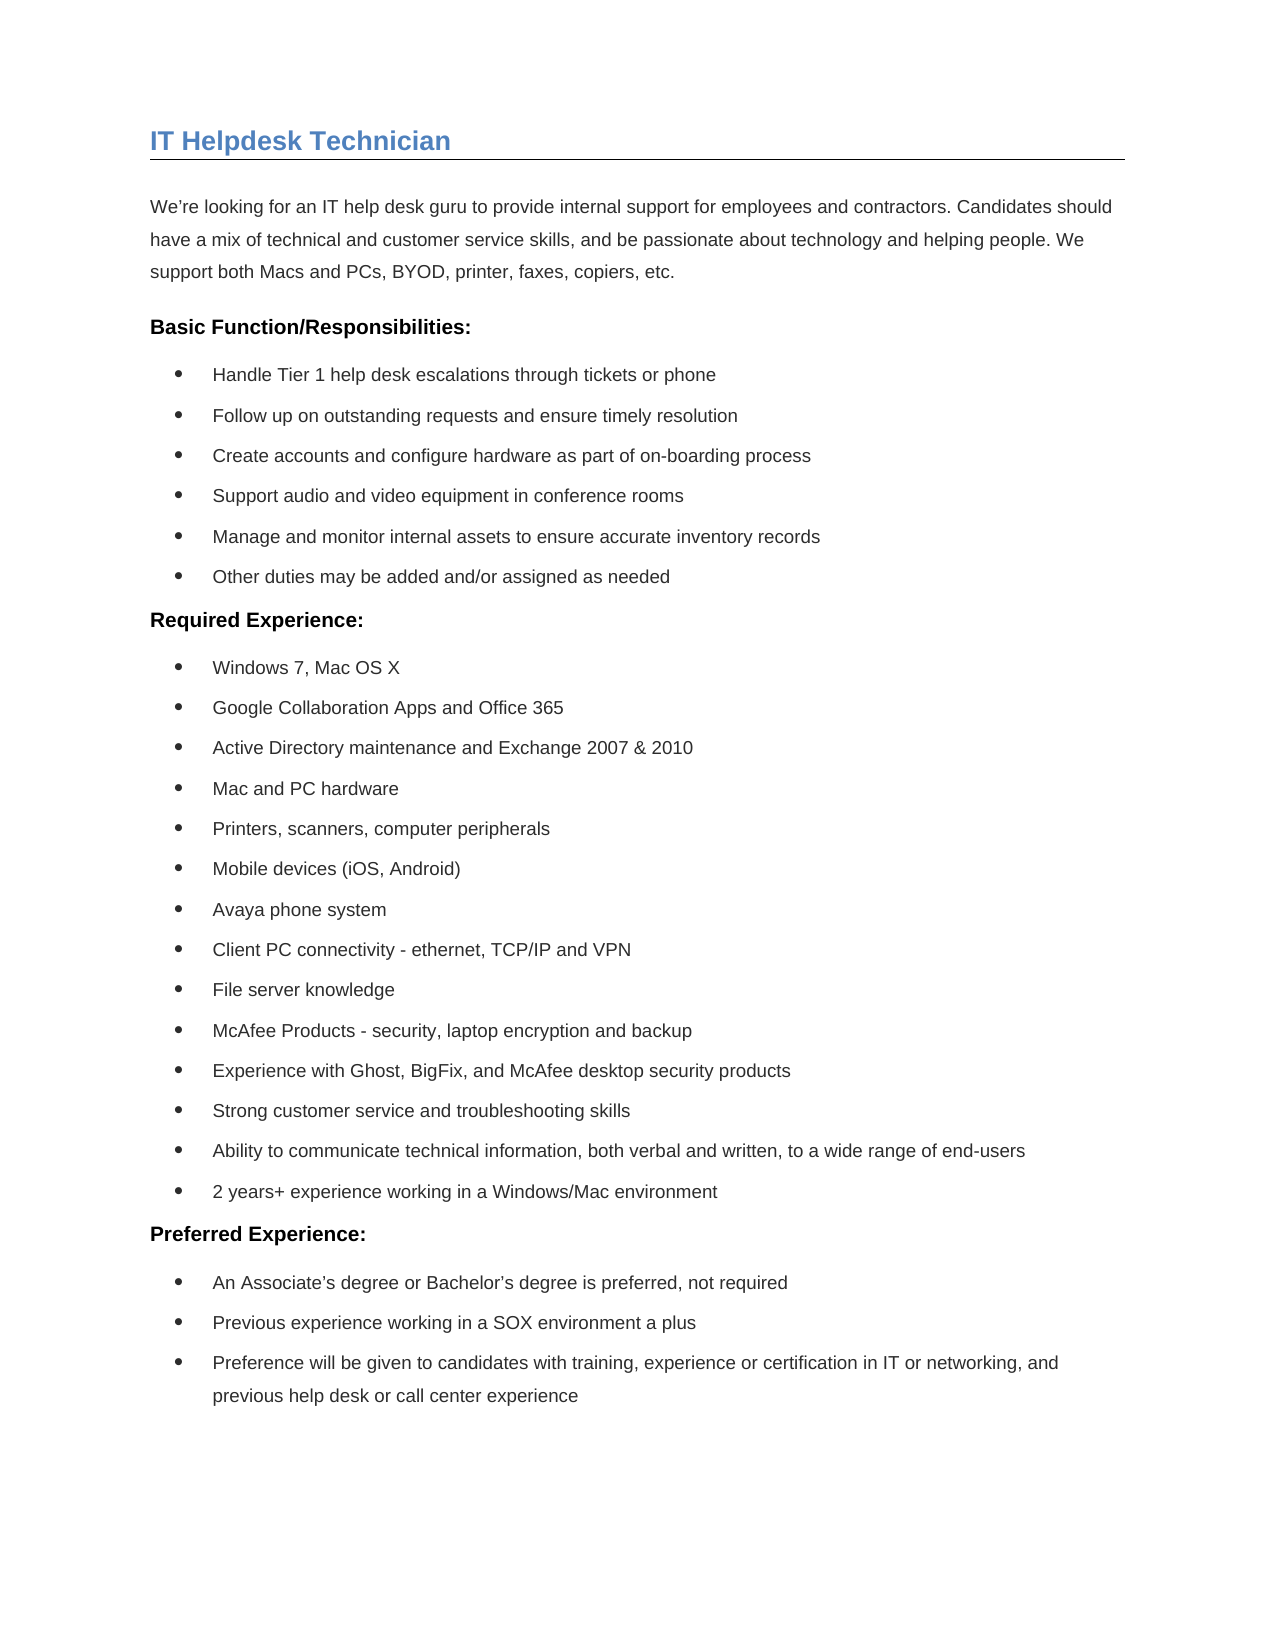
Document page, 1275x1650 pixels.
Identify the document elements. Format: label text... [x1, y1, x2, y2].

list Other duties may be added and/or assigned as needed [175, 555, 1125, 588]
list Manage and monitor internal assets to ensure accurate inventory records [175, 515, 1125, 547]
subtitle IT Helpdesk Technician [150, 124, 1125, 159]
list Active Directory maintenance and Exchange 2007 & 2010 [175, 727, 1125, 759]
list Preference will be given to candidates with training, experience or certification in IT or networking, and previous help desk or call center experience [175, 1342, 1125, 1407]
text Required Experience: [150, 600, 1125, 634]
list Google Collaboration Apps and Office 365 [175, 686, 1125, 719]
list Mac and PC hardware [175, 767, 1125, 799]
text We’re looking for an IT help desk guru to provide internal support for employees and contractors. Candidates should have a mix of technical and customer service skills, and be passionate about technology and helping people. We support both Macs and PCs, BYOD, printer, faxes, copiers, etc. [150, 185, 1125, 283]
list Follow up on outstanding requests and ensure timely resolution [175, 394, 1125, 427]
list Previous experience working in a SOX environment a plus [175, 1301, 1125, 1334]
list Support audio and video equipment in conference rooms [175, 475, 1125, 507]
list Handle Tier 1 help desk escalations through tickets or phone [175, 354, 1125, 386]
list Create accounts and configure hardware as part of on-boarding process [175, 434, 1125, 467]
list Ability to communicate technical information, both verbal and written, to a wide range of end-users [175, 1130, 1125, 1162]
list McAfee Products - security, laptop encryption and backup [175, 1009, 1125, 1041]
list Windows 7, Mac OS X [175, 646, 1125, 679]
list Printers, scanners, computer peripherals [175, 807, 1125, 840]
list Avaya phone system [175, 888, 1125, 921]
list Experience with Ghost, BigFix, and McAfee desktop security products [175, 1049, 1125, 1082]
list File server knowledge [175, 969, 1125, 1001]
list Client PC connectivity - ethernet, TCP/IP and VPN [175, 928, 1125, 961]
text Preferred Experience: [150, 1215, 1125, 1248]
list An Associate’s degree or Bachelor’s degree is preferred, not required [175, 1261, 1125, 1293]
text Basic Function/Responsibilities: [150, 308, 1125, 341]
list 2 years+ experience working in a Windows/Mac environment [175, 1170, 1125, 1203]
list Strong customer service and troubleshooting skills [175, 1089, 1125, 1122]
list Mobile devices (iOS, Android) [175, 848, 1125, 880]
